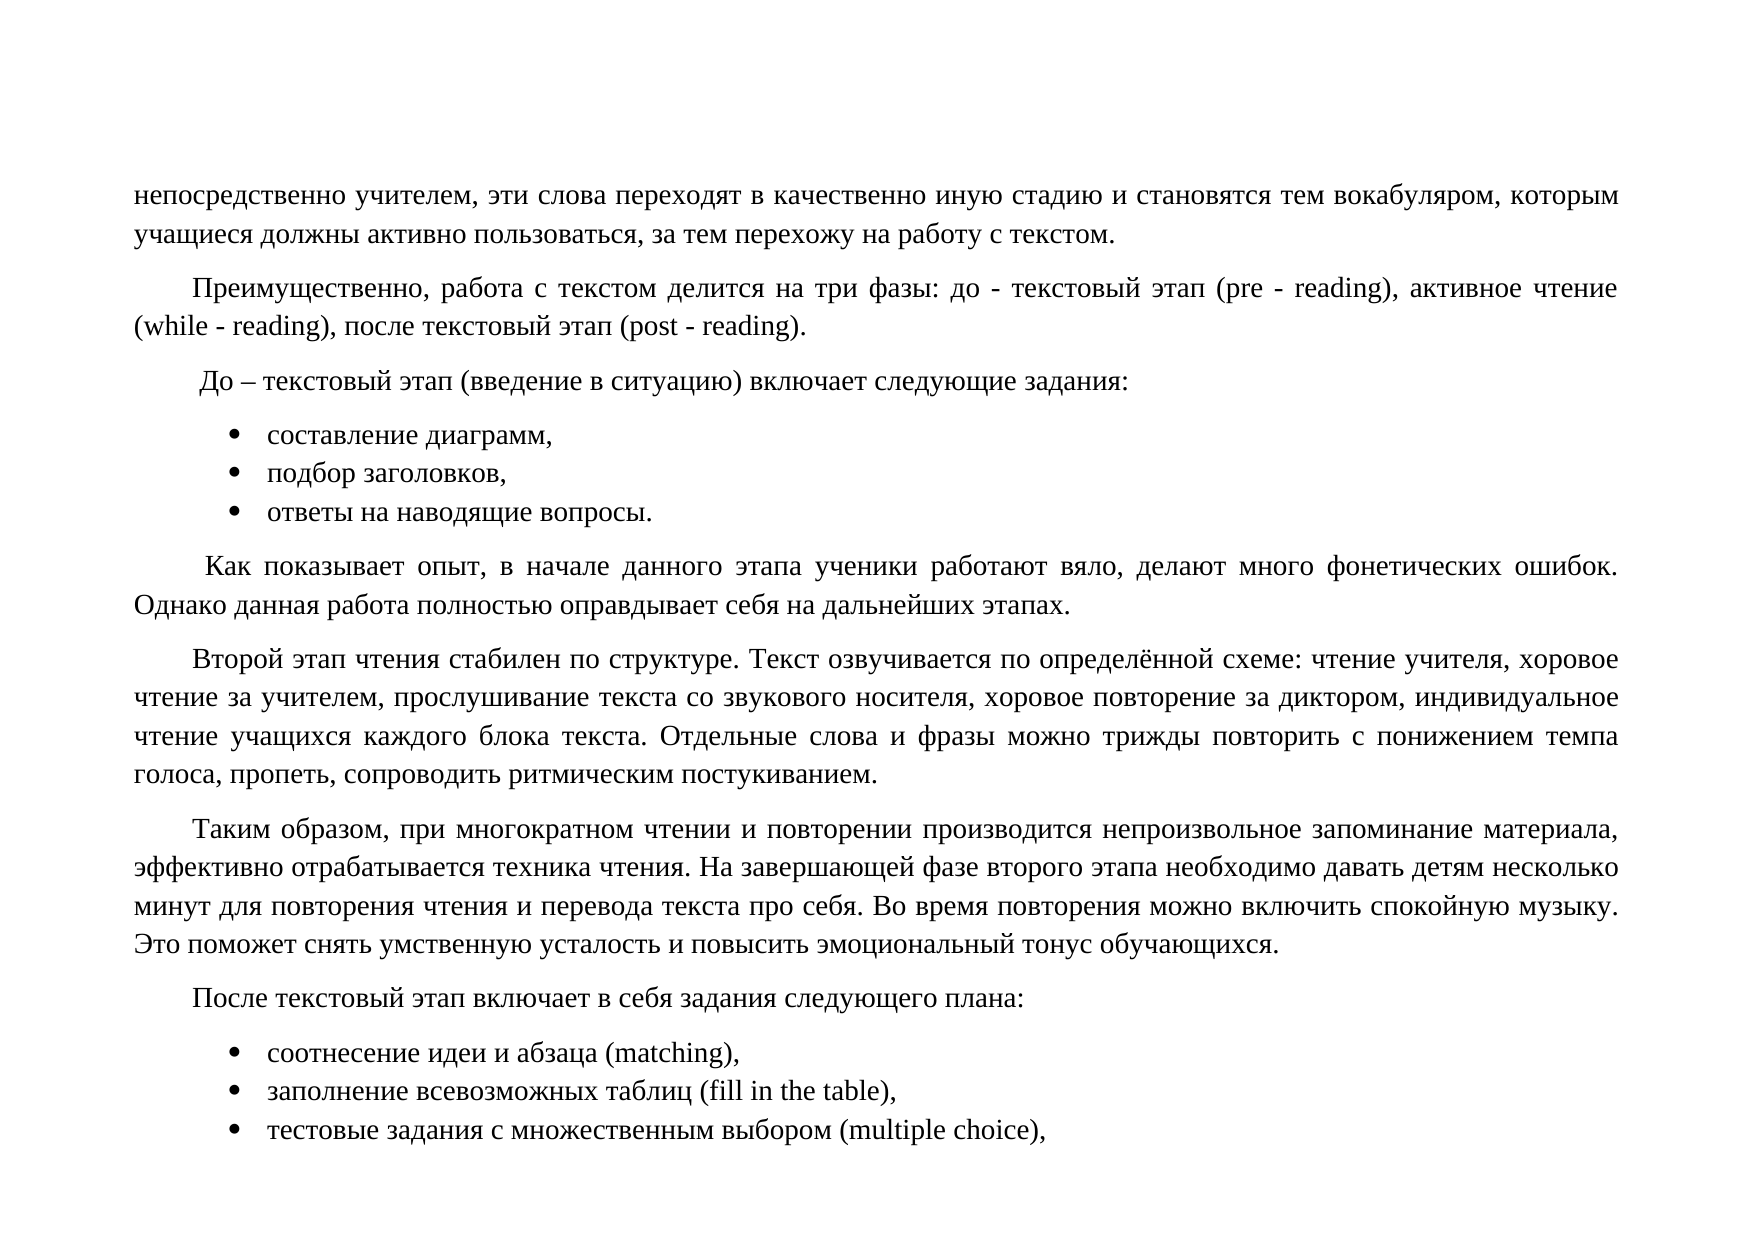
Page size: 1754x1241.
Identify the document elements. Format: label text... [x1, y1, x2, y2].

text Преимущественно, работа с текстом делится на три фазы: до - текстовый этап (pre - reading), активное чтение (while - reading), после текстовый этап (post - reading). [134, 270, 1620, 342]
list соотнесение идеи и абзаца (matching), [229, 1035, 1620, 1068]
text Как показывает опыт, в начале данного этапа ученики работают вяло, делают много фонетических ошибок. Однако данная работа полностью оправдывает себя на дальнейших этапах. [134, 548, 1620, 620]
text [134, 177, 1620, 249]
list составление диаграмм, [229, 417, 1620, 450]
text Второй этап чтения стабилен по структуре. Текст озвучивается по определённой схеме: чтение учителя, хоровое чтение за учителем, прослушивание текста со звукового носителя, хоровое повторение за диктором, индивидуальное чтение учащихся каждого блока текста. Отдельные слова и фразы можно трижды повторить с понижением темпа голоса, пропеть, сопроводить ритмическим постукиванием. [134, 641, 1620, 790]
list подбор заголовков, [229, 455, 1620, 489]
list тестовые задания с множественным выбором (multiple choice), [229, 1112, 1620, 1146]
list ответы на наводящие вопросы. [229, 494, 1620, 528]
text После текстовый этап включает в себя задания следующего плана: [134, 981, 1620, 1014]
text До – текстовый этап (введение в ситуацию) включает следующие задания: [134, 363, 1620, 396]
text Таким образом, при многократном чтении и повторении производится непроизвольное запоминание материала, эффективно отрабатывается техника чтения. На завершающей фазе второго этапа необходимо давать детям несколько минут для повторения чтения и перевода текста про себя. Во время повторения можно включить спокойную музыку. Это поможет снять умственную усталость и повысить эмоциональный тонус обучающихся. [134, 811, 1620, 960]
list заполнение всевозможных таблиц (fill in the table), [229, 1073, 1620, 1107]
